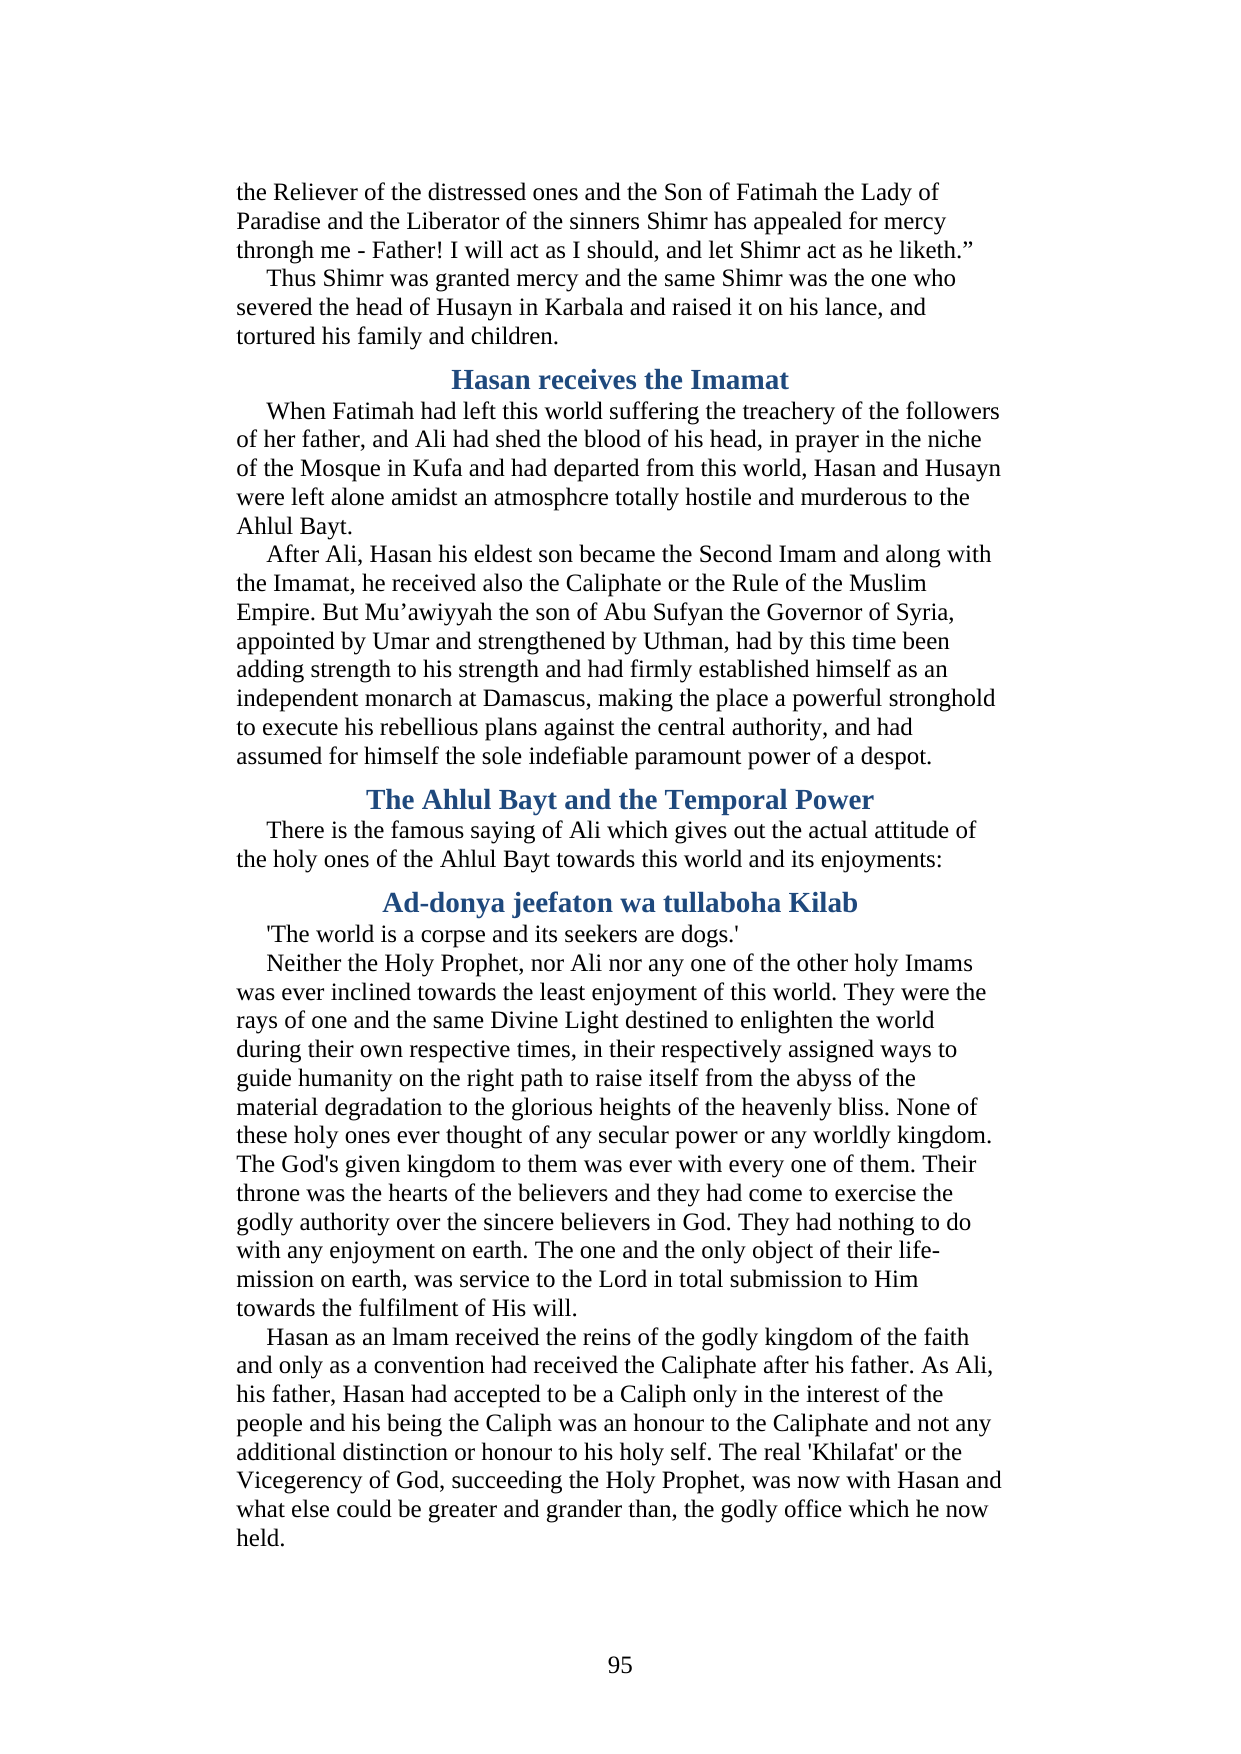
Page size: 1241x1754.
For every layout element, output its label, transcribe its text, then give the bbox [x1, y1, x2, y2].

subtitle The Ahlul Bayt and the Temporal Power [236, 782, 1004, 816]
text There is the famous saying of Ali which gives out the actual attitude of the holy ones of the Ahlul Bayt towards this world and its enjoyments: [236, 816, 1004, 873]
subtitle Hasan receives the Imamat [236, 362, 1004, 396]
text Hasan as an lmam received the reins of the godly kingdom of the faith and only as a convention had received the Caliphate after his father. As Ali, his father, Hasan had accepted to be a Caliph only in the interest of the people and his being the Caliph was an honour to the Caliphate and not any additional distinction or honour to his holy self. The real 'Khilafat' or the Vicegerency of God, succeeding the Holy Prophet, was now with Hasan and what else could be greater and grander than, the godly office which he now held. [236, 1322, 1004, 1552]
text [236, 177, 1004, 263]
subtitle Ad-donya jeefaton wa tullaboha Kilab [236, 886, 1004, 919]
text Thus Shimr was granted mercy and the same Shimr was the one who severed the head of Husayn in Karbala and raised it on his lance, and tortured his family and children. [236, 263, 1004, 350]
text When Fatimah had left this world suffering the treachery of the followers of her father, and Ali had shed the blood of his head, in prayer in the niche of the Mosque in Kufa and had departed from this world, Hasan and Husayn were left alone amidst an atmosphcre totally hostile and murderous to the Ahlul Bayt. [236, 396, 1004, 539]
text 'The world is a corpse and its seekers are dogs.' [236, 919, 1004, 948]
text Neither the Holy Prophet, nor Ali nor any one of the other holy Imams was ever inclined towards the least enjoyment of this world. They were the rays of one and the same Divine Light destined to enlighten the world during their own respective times, in their respectively assigned ways to guide humanity on the right path to raise itself from the abyss of the material degradation to the glorious heights of the heavenly bliss. None of these holy ones ever thought of any secular power or any worldly kingdom. The God's given kingdom to them was ever with every one of them. Their throne was the hearts of the believers and they had come to exercise the godly authority over the sincere believers in God. They had nothing to do with any enjoyment on earth. The one and the only object of their life-mission on earth, was service to the Lord in total submission to Him towards the fulfilment of His will. [236, 948, 1004, 1322]
text After Ali, Hasan his eldest son became the Second Imam and along with the Imamat, he received also the Caliphate or the Rule of the Muslim Empire. But Mu’awiyyah the son of Abu Sufyan the Governor of Syria, appointed by Umar and strengthened by Uthman, had by this time been adding strength to his strength and had firmly established himself as an independent monarch at Damascus, making the place a powerful stronghold to execute his rebellious plans against the central authority, and had assumed for himself the sole indefiable paramount power of a despot. [236, 539, 1004, 769]
